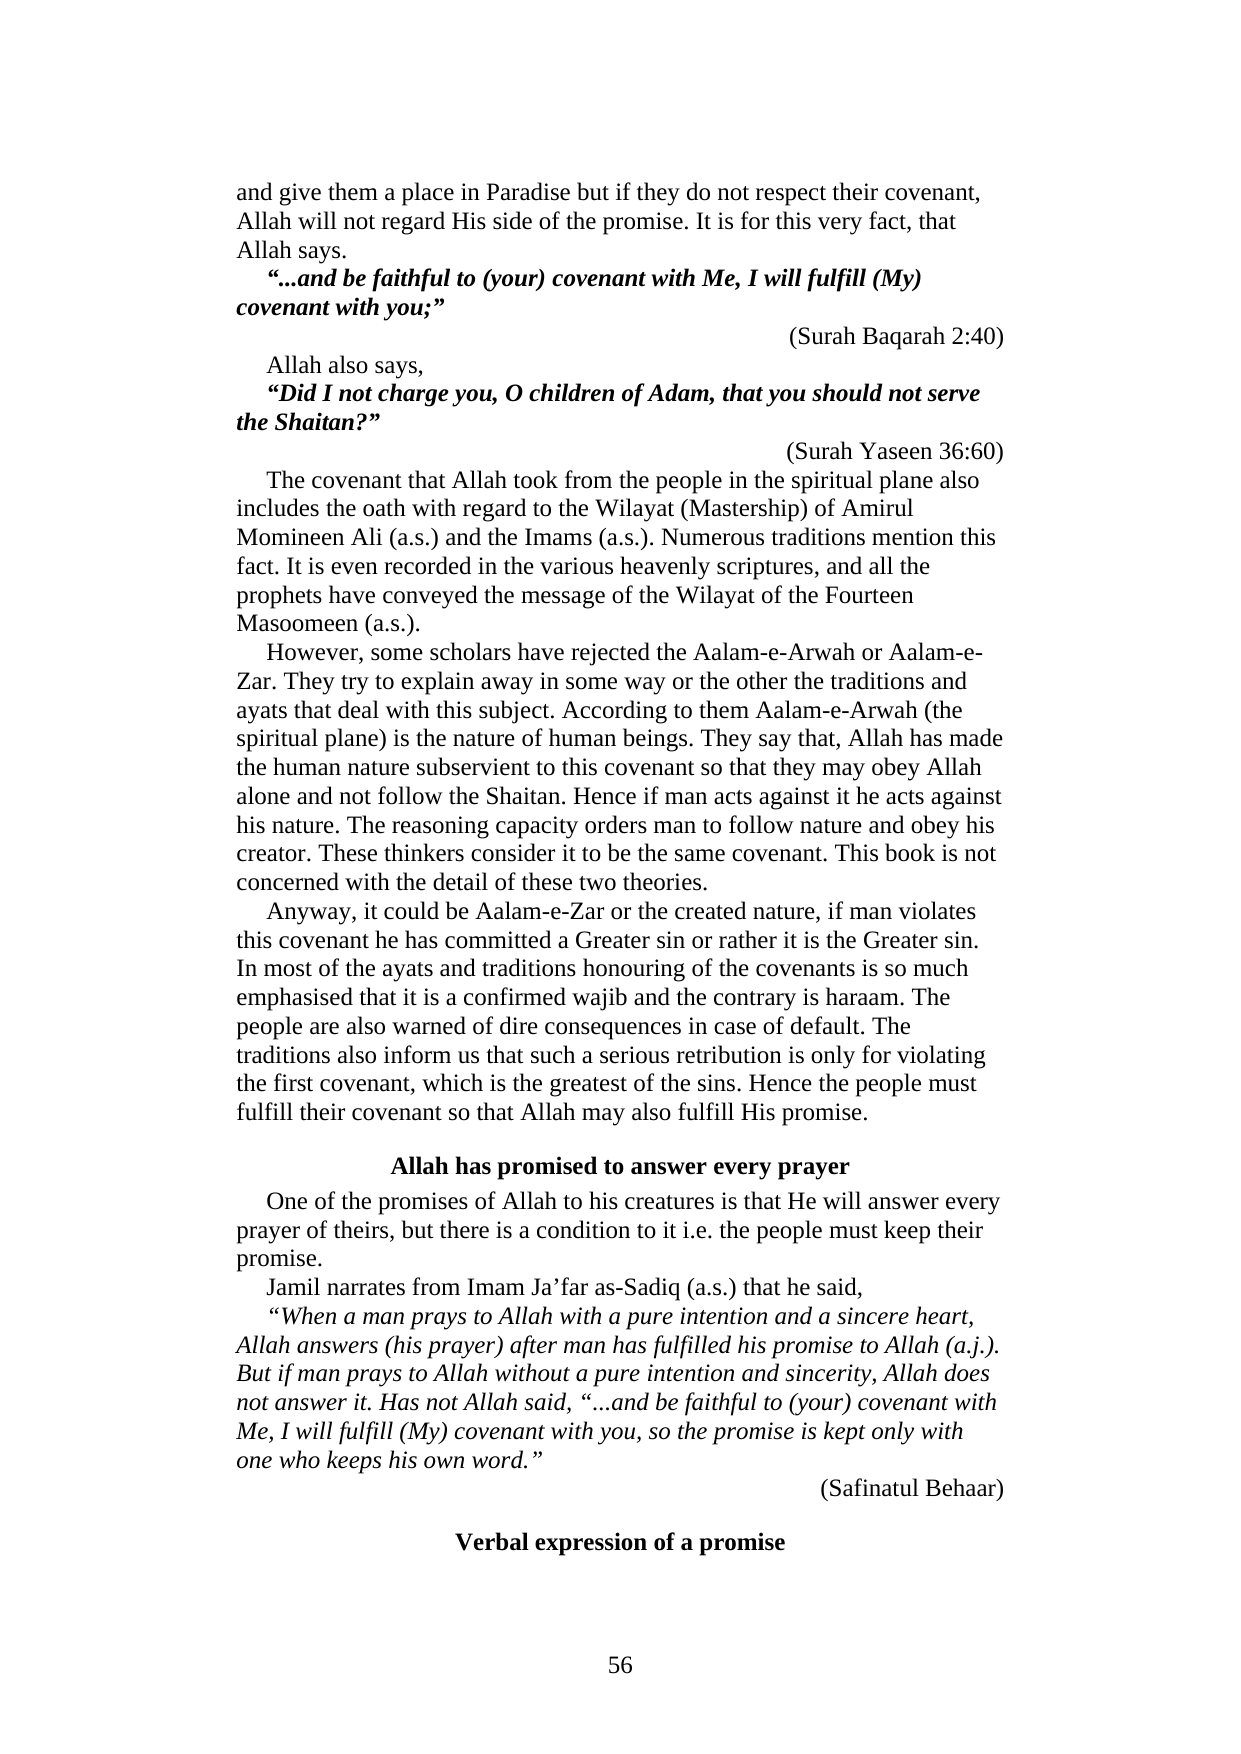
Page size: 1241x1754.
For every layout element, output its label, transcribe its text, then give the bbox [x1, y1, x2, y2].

text Allah also says, [236, 350, 1004, 378]
text (Surah Yaseen 36:60) [236, 436, 1004, 465]
text “Did I not charge you, O children of Adam, that you should not serve the Shaitan?” [236, 378, 1004, 436]
text “...and be faithful to (your) covenant with Me, I will fulfill (My) covenant with you;” [236, 263, 1004, 321]
text Jamil narrates from Imam Ja’far as-Sadiq (a.s.) that he said, [236, 1272, 1004, 1301]
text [236, 177, 1004, 263]
text (Safinatul Behaar) [236, 1473, 1004, 1502]
subtitle Allah has promised to answer every prayer [236, 1151, 1004, 1180]
text Anyway, it could be Aalam-e-Zar or the created nature, if man violates this covenant he has committed a Greater sin or rather it is the Greater sin. In most of the ayats and traditions honouring of the covenants is so much emphasised that it is a confirmed wajib and the contrary is haraam. The people are also warned of dire consequences in case of default. The traditions also inform us that such a serious retribution is only for violating the first covenant, which is the greatest of the sins. Hence the people must fulfill their covenant so that Allah may also fulfill His promise. [236, 896, 1004, 1126]
text (Surah Baqarah 2:40) [236, 321, 1004, 350]
subtitle Verbal expression of a promise [236, 1527, 1004, 1556]
text The covenant that Allah took from the people in the spiritual plane also includes the oath with regard to the Wilayat (Mastership) of Amirul Momineen Ali (a.s.) and the Imams (a.s.). Numerous traditions mention this fact. It is even recorded in the various heavenly scriptures, and all the prophets have conveyed the message of the Wilayat of the Fourteen Masoomeen (a.s.). [236, 465, 1004, 637]
text “When a man prays to Allah with a pure intention and a sincere heart, Allah answers (his prayer) after man has fulfilled his promise to Allah (a.j.). But if man prays to Allah without a pure intention and sincerity, Allah does not answer it. Has not Allah said, “...and be faithful to (your) covenant with Me, I will fulfill (My) covenant with you, so the promise is kept only with one who keeps his own word.” [236, 1301, 1004, 1473]
text One of the promises of Allah to his creatures is that He will answer every prayer of theirs, but there is a condition to it i.e. the people must keep their promise. [236, 1186, 1004, 1272]
text However, some scholars have rejected the Aalam-e-Arwah or Aalam-e-Zar. They try to explain away in some way or the other the traditions and ayats that deal with this subject. According to them Aalam-e-Arwah (the spiritual plane) is the nature of human beings. They say that, Allah has made the human nature subservient to this covenant so that they may obey Allah alone and not follow the Shaitan. Hence if man acts against it he acts against his nature. The reasoning capacity orders man to follow nature and obey his creator. These thinkers consider it to be the same covenant. This book is not concerned with the detail of these two theories. [236, 637, 1004, 896]
